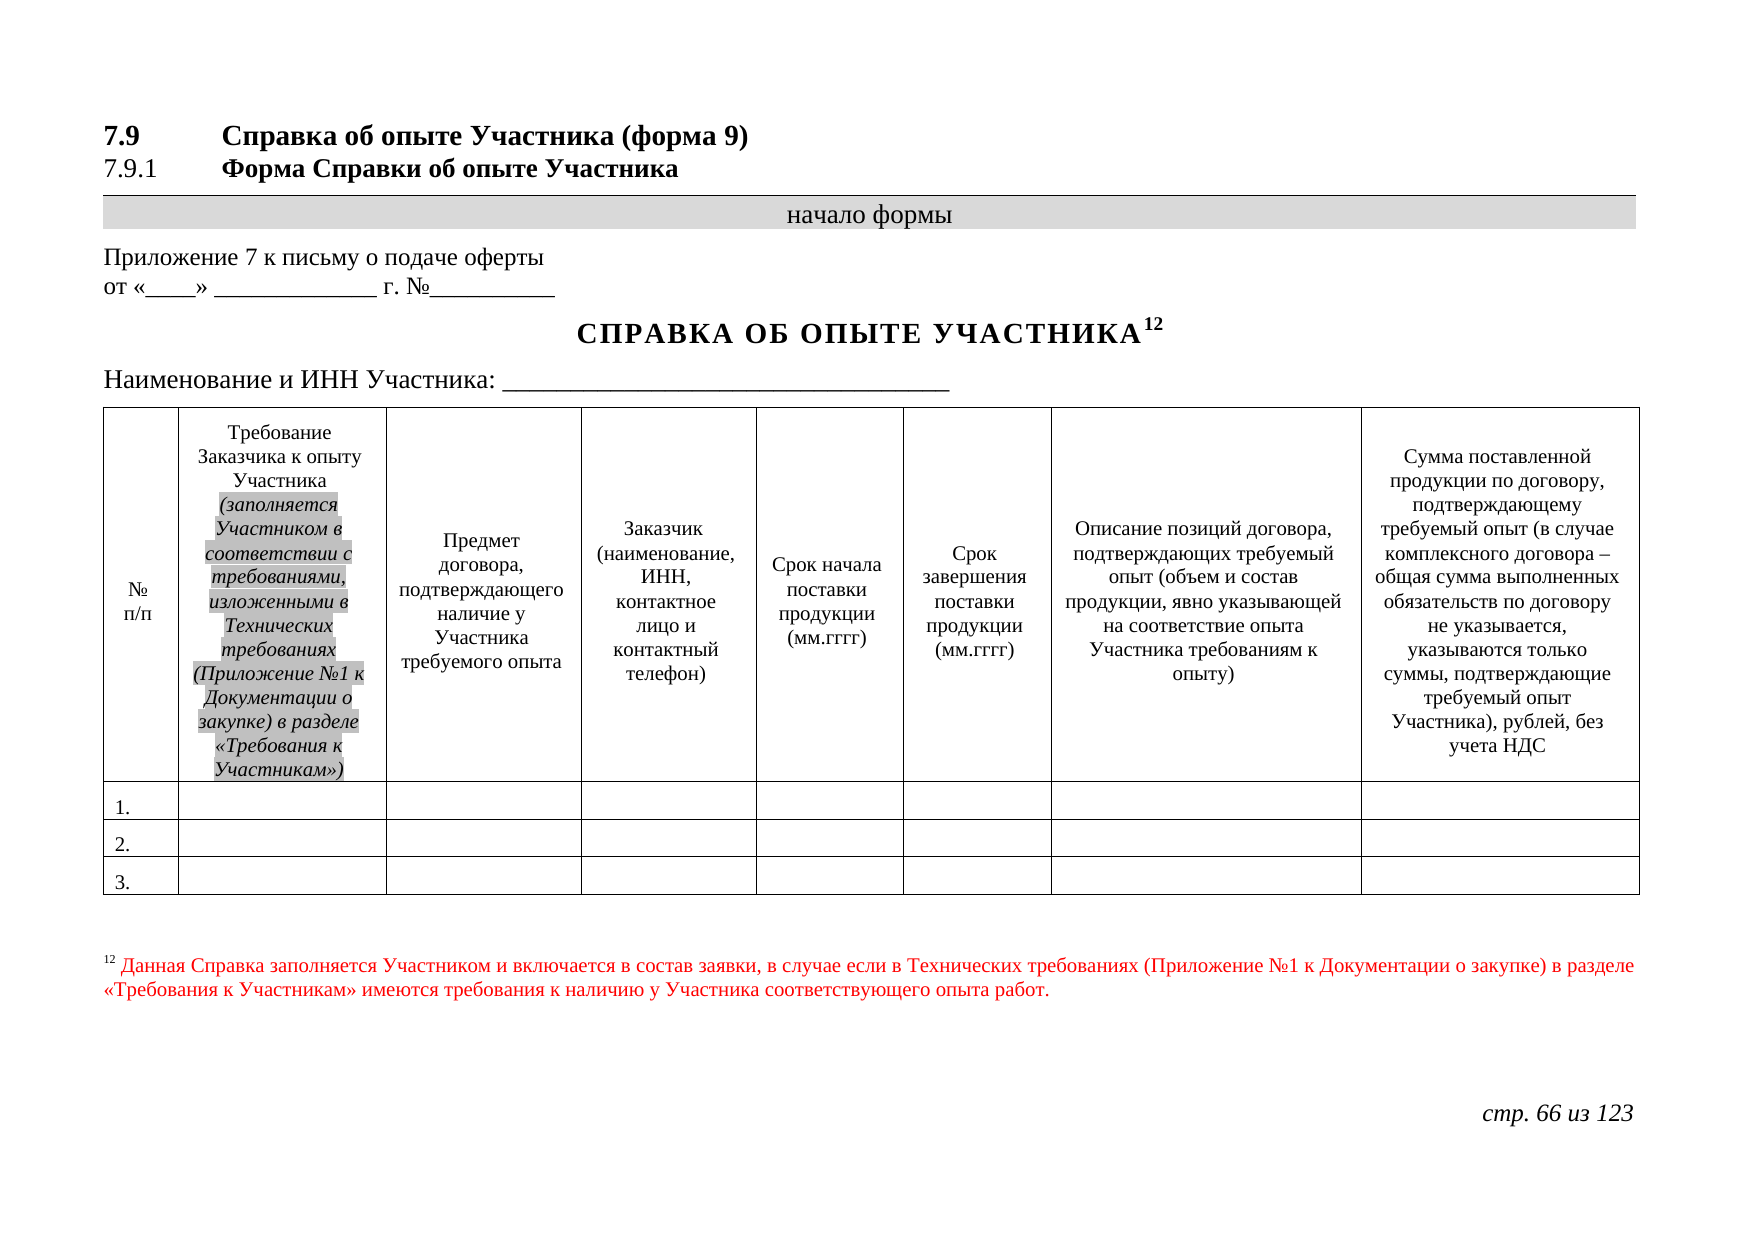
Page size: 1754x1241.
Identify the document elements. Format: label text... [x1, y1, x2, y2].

table_cell [757, 857, 903, 894]
table_cell [757, 782, 903, 819]
table_cell [1052, 820, 1361, 856]
table_cell [904, 820, 1051, 856]
table_header Срок начала поставки продукции (мм.гггг) [757, 408, 903, 781]
table_cell [387, 820, 581, 856]
table_header Предмет договора, подтверждающего наличие у Участника требуемого опыта [387, 408, 581, 781]
table_cell [757, 820, 903, 856]
table_cell [1362, 782, 1639, 819]
table_header Заказчик (наименование, ИНН, контактное лицо и контактный телефон) [582, 408, 756, 781]
table_cell [179, 820, 386, 856]
table_cell [387, 782, 581, 819]
text Справка об опыте Участника [103, 312, 1636, 350]
text Форма Справки об опыте Участника [103, 152, 1636, 183]
text Приложение 7 к письму о подаче оферты от «____» _____________ г. №__________ [103, 242, 1636, 299]
table_header Описание позиций договора, подтверждающих требуемый опыт (объем и состав продукции, явно указывающей на соответствие опыта Участника требованиям к опыту) [1052, 408, 1361, 781]
table_cell [1052, 782, 1361, 819]
table_cell [104, 820, 178, 856]
table_cell [1052, 857, 1361, 894]
text Наименование и ИНН Участника: _________________________________ [103, 363, 1636, 394]
table_cell [582, 782, 756, 819]
table_header Требование Заказчика к опыту Участника (заполняется Участником в соответствии с требованиями, изложенными в Технических требованиях (Приложение №1 к Документации о закупке) в разделе «Требования к Участникам») [179, 408, 386, 781]
table_header Сумма поставленной продукции по договору, подтверждающему требуемый опыт (в случае комплексного договора – общая сумма выполненных обязательств по договору не указывается, указываются только суммы, подтверждающие требуемый опыт Участника), рублей, без учета НДС [1362, 408, 1639, 781]
table_cell [582, 820, 756, 856]
table_header Срок завершения поставки продукции (мм.гггг) [904, 408, 1051, 781]
table_header № п/п [104, 408, 178, 781]
table_cell [104, 857, 178, 894]
table_cell [582, 857, 756, 894]
table_cell [904, 857, 1051, 894]
table_cell [179, 857, 386, 894]
table_cell [104, 782, 178, 819]
subtitle Справка об опыте Участника (форма 9) [103, 118, 1639, 152]
text начало формы [103, 196, 1636, 229]
table_cell [1362, 820, 1639, 856]
table_cell [179, 782, 386, 819]
table_cell [387, 857, 581, 894]
table_cell [1362, 857, 1639, 894]
table_cell [904, 782, 1051, 819]
